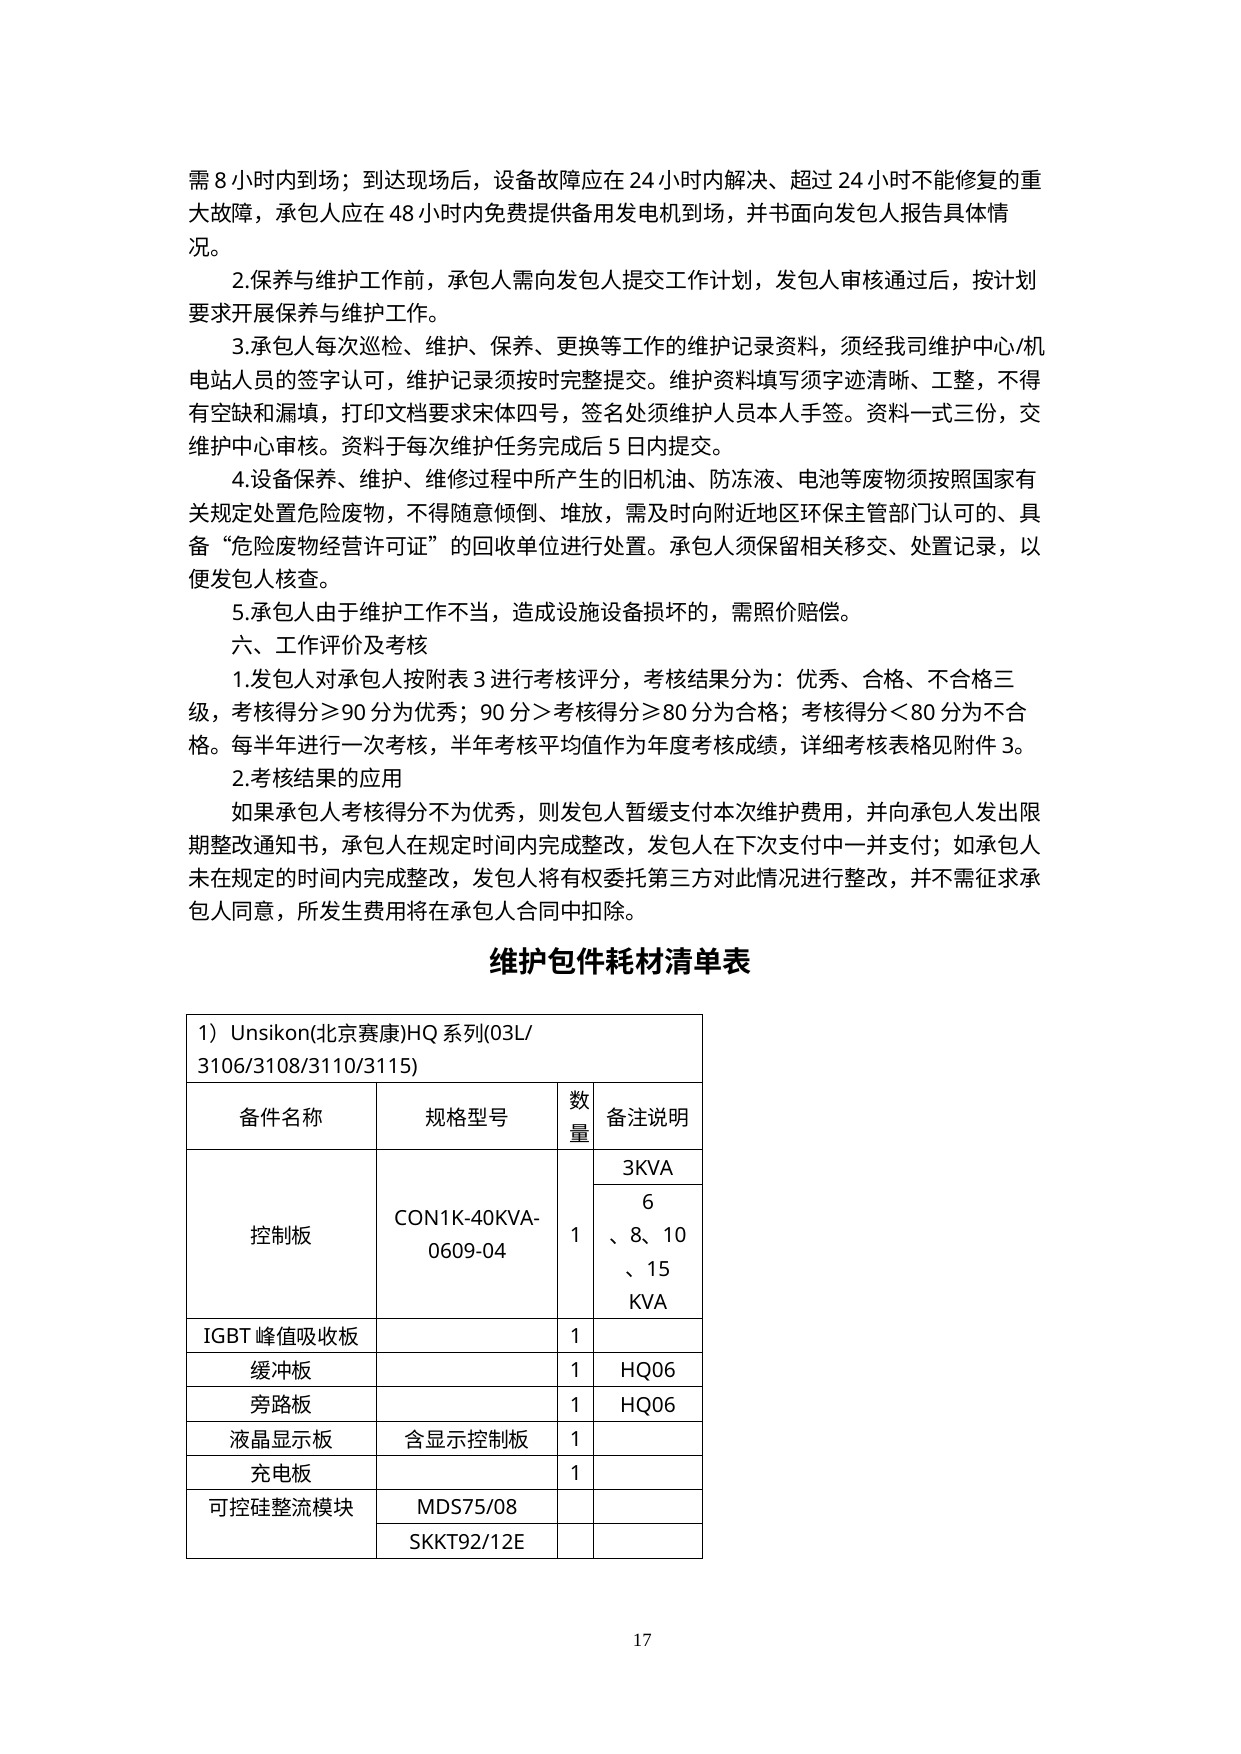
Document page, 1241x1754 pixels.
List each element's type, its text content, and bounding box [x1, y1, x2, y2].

table_cell 含显示控制板 [377, 1422, 557, 1455]
table_cell [594, 1524, 702, 1558]
table_cell [377, 1353, 557, 1386]
table_cell 控制板 [187, 1150, 376, 1318]
text 3.承包人每次巡检、维护、保养、更换等工作的维护记录资料，须经我司维护中心/机电站人员的签字认可，维护记录须按时完整提交。维护资料填写须字迹清晰、工整，不得有空缺和漏填，打印文档要求宋体四号，签名处须维护人员本人手签。资料一式三份，交维护中心审核。资料于每次维护任务完成后5日内提交。 [188, 329, 1052, 462]
table_cell [594, 1319, 702, 1352]
table_cell [377, 1387, 557, 1421]
table_cell SKKT92/12E [377, 1524, 557, 1558]
table_cell MDS75/08 [377, 1490, 557, 1523]
text 4.设备保养、维护、维修过程中所产生的旧机油、防冻液、电池等废物须按照国家有关规定处置危险废物，不得随意倾倒、堆放，需及时向附近地区环保主管部门认可的、具备“危险废物经营许可证”的回收单位进行处置。承包人须保留相关移交、处置记录，以便发包人核查。 [188, 462, 1052, 594]
table_cell 1 [558, 1319, 593, 1352]
table_cell 1 [558, 1353, 593, 1386]
text 5.承包人由于维护工作不当，造成设施设备损坏的，需照价赔偿。 [188, 594, 1052, 628]
text 2.考核结果的应用 [188, 761, 1052, 794]
text 2.保养与维护工作前，承包人需向发包人提交工作计划，发包人审核通过后，按计划要求开展保养与维护工作。 [188, 262, 1052, 329]
text 1.发包人对承包人按附表3进行考核评分，考核结果分为：优秀、合格、不合格三级，考核得分≥90分为优秀；90分＞考核得分≥80分为合格；考核得分＜80分为不合格。每半年进行一次考核，半年考核平均值作为年度考核成绩，详细考核表格见附件3。 [188, 661, 1052, 761]
table_cell HQ06 [594, 1353, 702, 1386]
table_cell [377, 1456, 557, 1489]
table_cell 1 [558, 1422, 593, 1455]
table_cell [558, 1524, 593, 1558]
table_cell 1 [558, 1150, 593, 1318]
table_cell 液晶显示板 [187, 1422, 376, 1455]
table_cell 缓冲板 [187, 1353, 376, 1386]
table_cell IGBT峰值吸收板 [187, 1319, 376, 1352]
text 维护包件耗材清单表 [188, 927, 1052, 993]
table_header 1）Unsikon(北京赛康)HQ系列(03L/3106/3108/3110/3115) [187, 1015, 702, 1082]
table_cell [594, 1490, 702, 1523]
table_cell 充电板 [187, 1456, 376, 1489]
table_cell HQ06 [594, 1387, 702, 1421]
text 如果承包人考核得分不为优秀，则发包人暂缓支付本次维护费用，并向承包人发出限期整改通知书，承包人在规定时间内完成整改，发包人在下次支付中一并支付；如承包人未在规定的时间内完成整改，发包人将有权委托第三方对此情况进行整改，并不需征求承包人同意，所发生费用将在承包人合同中扣除。 [188, 794, 1052, 927]
table_cell 1 [558, 1456, 593, 1489]
table_cell 旁路板 [187, 1387, 376, 1421]
table_cell 1 [558, 1387, 593, 1421]
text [188, 162, 1052, 262]
table_cell 备注说明 [594, 1083, 702, 1149]
table_cell 6、8、10、15 KVA [594, 1185, 702, 1318]
table_cell 3KVA [594, 1150, 702, 1184]
table_cell 可控硅整流模块 [187, 1490, 376, 1558]
table_cell [594, 1422, 702, 1455]
table_cell [558, 1490, 593, 1523]
text 六、工作评价及考核 [188, 628, 1052, 661]
table_cell 数量 [558, 1083, 593, 1149]
table_cell [594, 1456, 702, 1489]
table_cell [377, 1319, 557, 1352]
table_cell 规格型号 [377, 1083, 557, 1149]
table_cell 备件名称 [187, 1083, 376, 1149]
table_cell CON1K-40KVA-0609-04 [377, 1150, 557, 1318]
